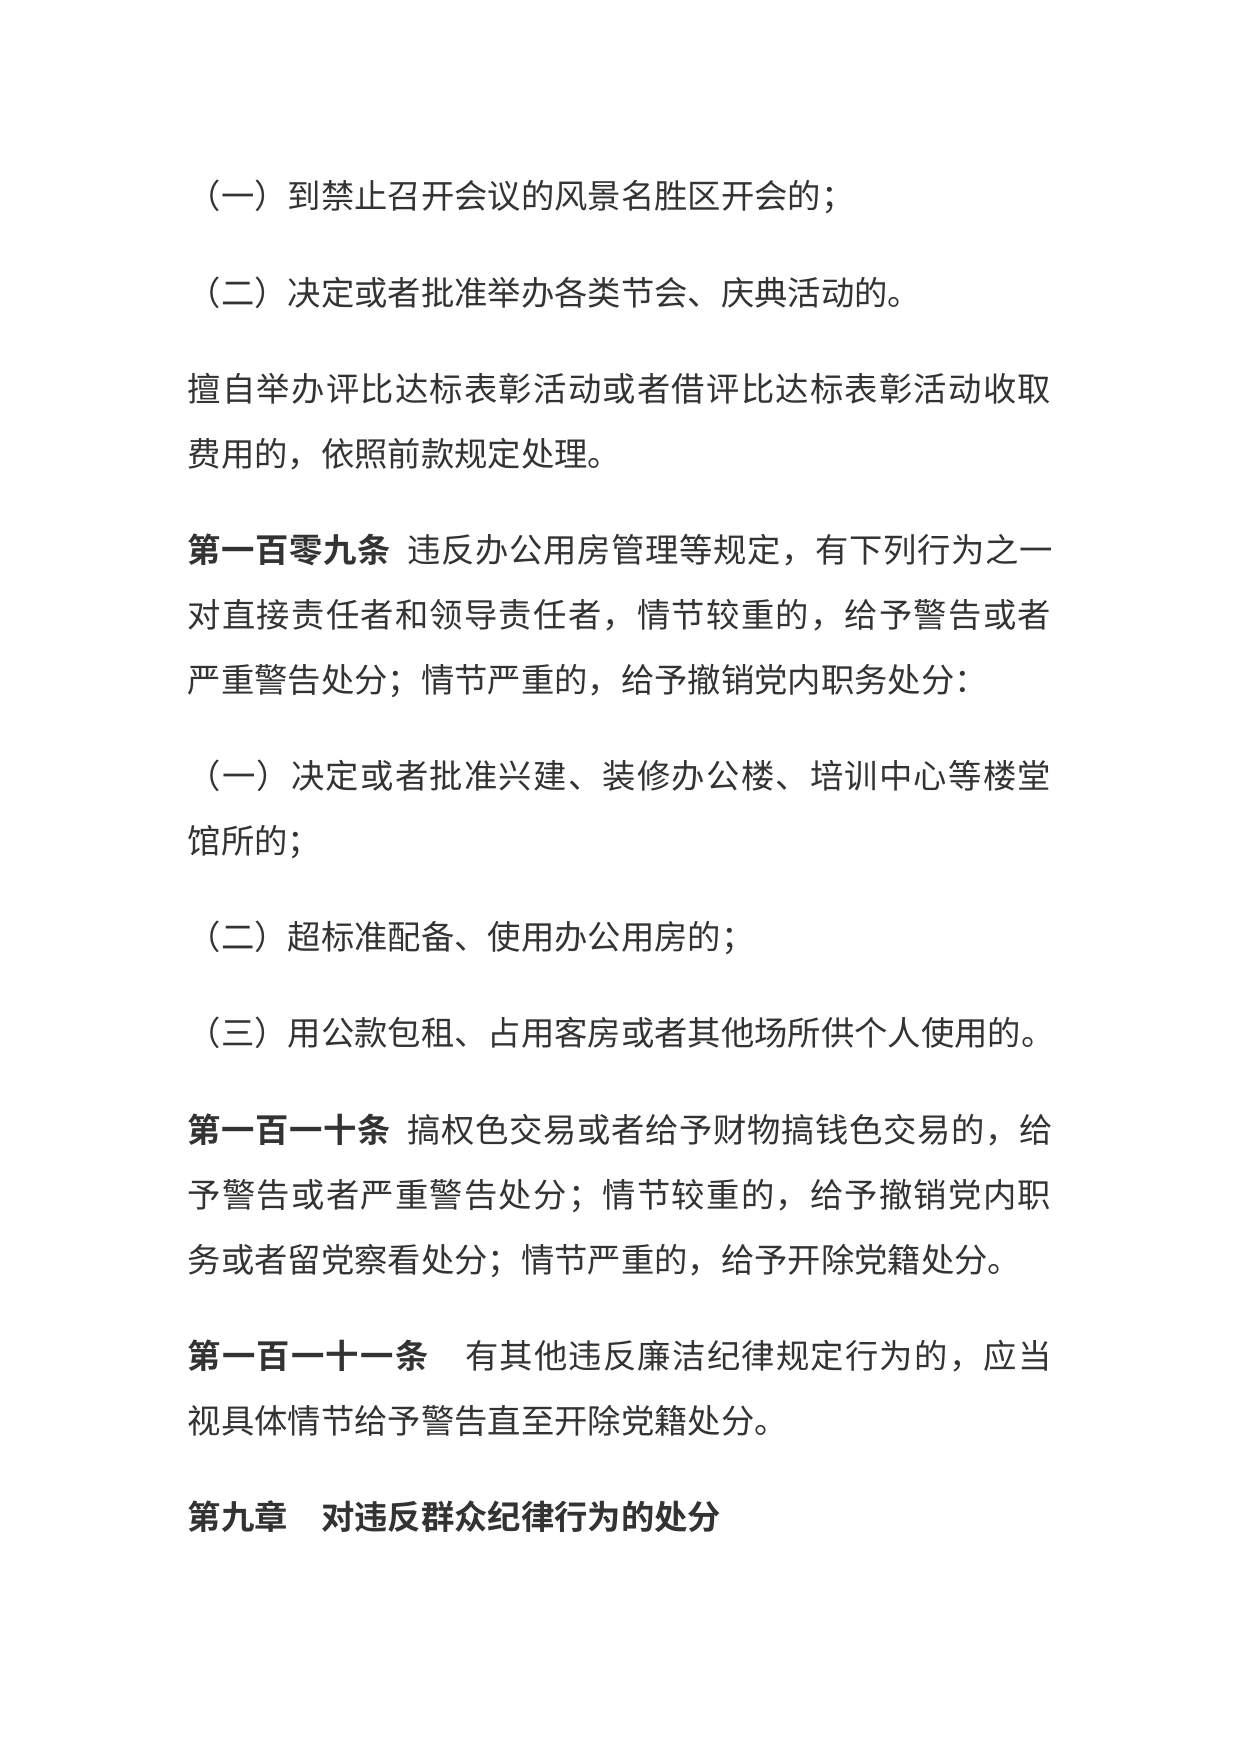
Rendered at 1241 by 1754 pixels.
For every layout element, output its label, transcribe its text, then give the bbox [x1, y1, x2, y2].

text 第一百一十条 搞权色交易或者给予财物搞钱色交易的，给予警告或者严重警告处分；情节较重的，给予撤销党内职务或者留党察看处分；情节严重的，给予开除党籍处分。 [187, 1095, 1053, 1290]
text （一）决定或者批准兴建、装修办公楼、培训中心等楼堂馆所的； [187, 742, 1053, 872]
text （三）用公款包租、占用客房或者其他场所供个人使用的。 [187, 999, 1053, 1064]
text 第九章 对违反群众纪律行为的处分 [187, 1482, 1053, 1547]
text 擅自举办评比达标表彰活动或者借评比达标表彰活动收取费用的，依照前款规定处理。 [187, 354, 1053, 484]
text 第一百一十一条 有其他违反廉洁纪律规定行为的，应当视具体情节给予警告直至开除党籍处分。 [187, 1321, 1053, 1451]
text （一）到禁止召开会议的风景名胜区开会的； [187, 162, 1053, 227]
text 第一百零九条 违反办公用房管理等规定，有下列行为之一，对直接责任者和领导责任者，情节较重的，给予警告或者严重警告处分；情节严重的，给予撤销党内职务处分： [187, 515, 1053, 710]
text （二）超标准配备、使用办公用房的； [187, 903, 1053, 968]
text （二）决定或者批准举办各类节会、庆典活动的。 [187, 258, 1053, 323]
